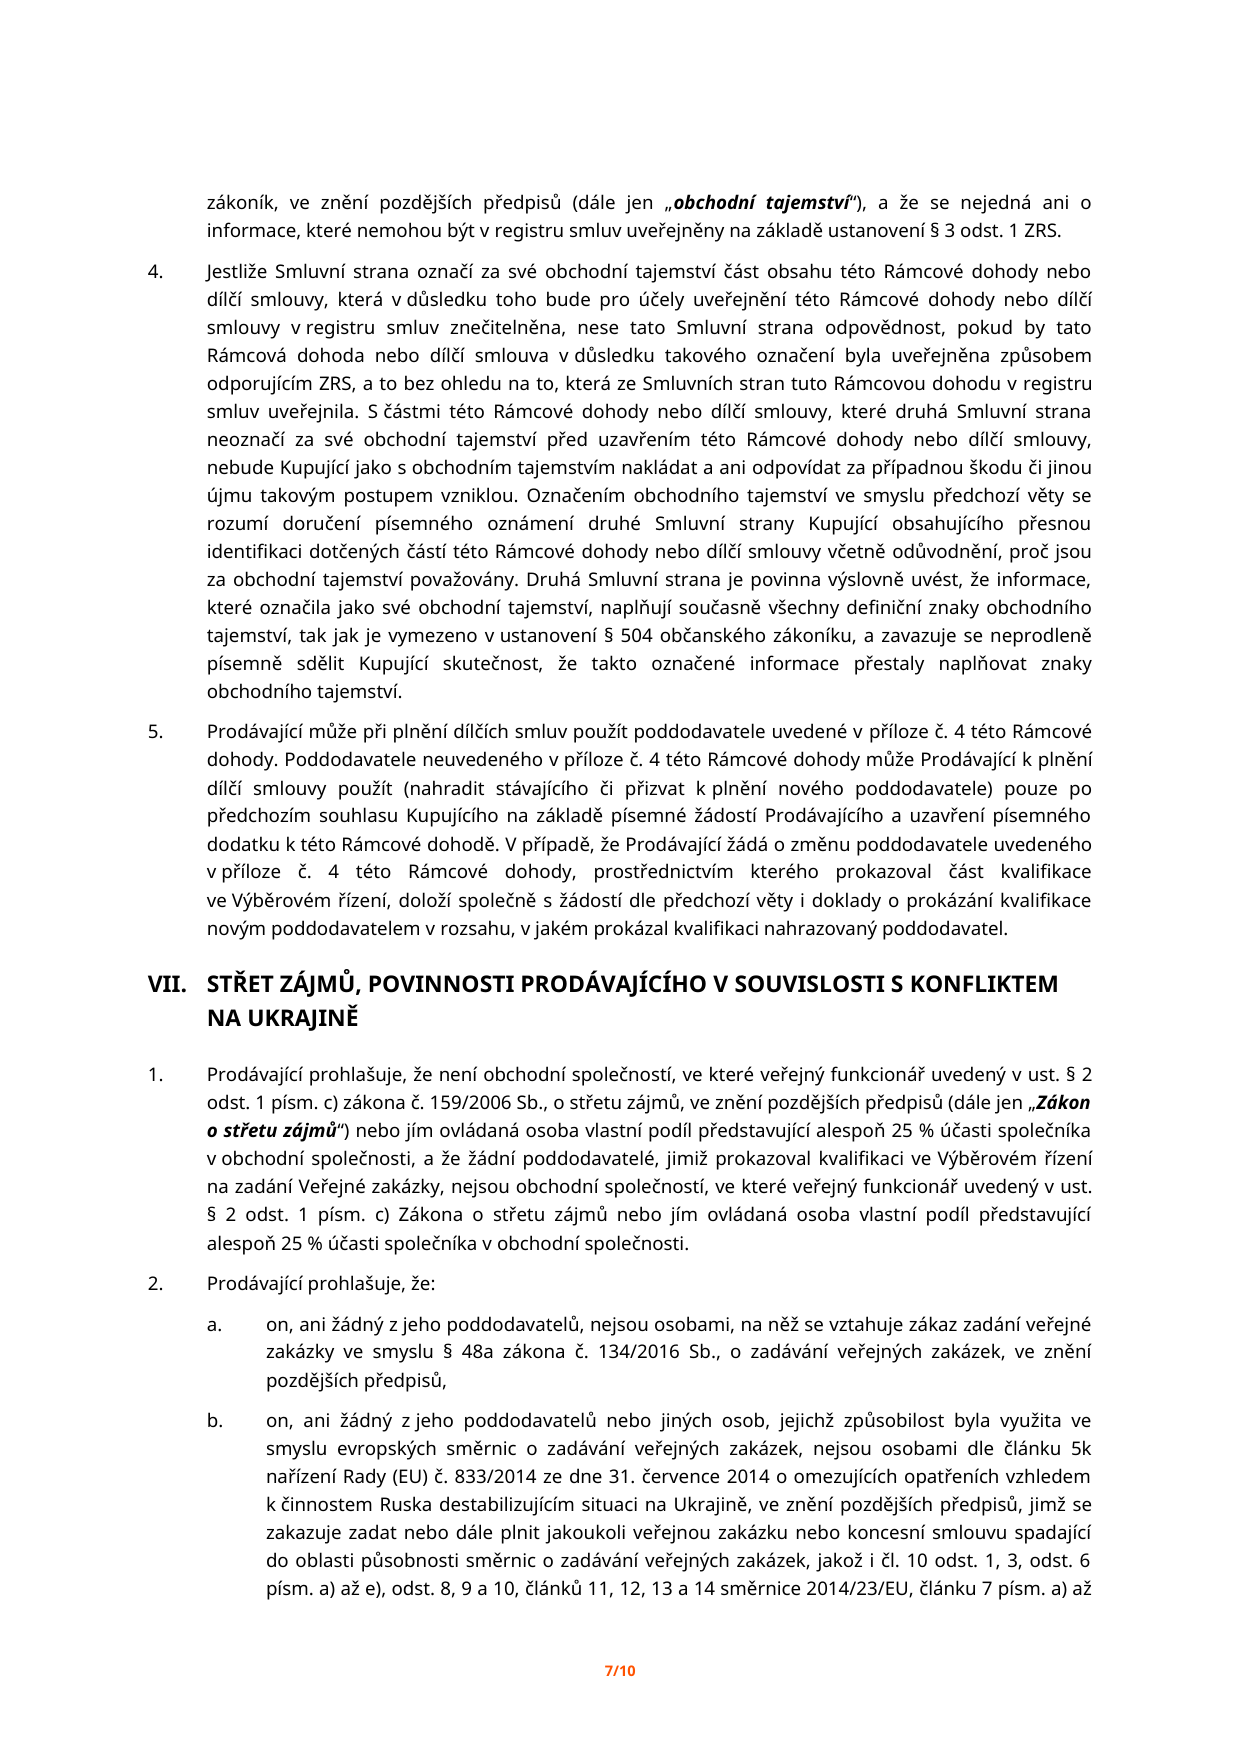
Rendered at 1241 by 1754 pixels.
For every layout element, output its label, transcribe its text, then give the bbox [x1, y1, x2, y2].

text Prodávající může při plnění dílčích smluv použít poddodavatele uvedené v příloze č. 4 této Rámcové dohody. Poddodavatele neuvedeného v příloze č. 4 této Rámcové dohody může Prodávající k plnění dílčí smlouvy použít (nahradit stávajícího či přizvat k plnění nového poddodavatele) pouze po předchozím souhlasu Kupujícího na základě písemné žádostí Prodávajícího a uzavření písemného dodatku k této Rámcové dohodě. V případě, že Prodávající žádá o změnu poddodavatele uvedeného v příloze č. 4 této Rámcové dohody, prostřednictvím kterého prokazoval část kvalifikace ve Výběrovém řízení, doloží společně s žádostí dle předchozí věty i doklady o prokázání kvalifikace novým poddodavatelem v rozsahu, v jakém prokázal kvalifikaci nahrazovaný poddodavatel. [148, 719, 1093, 940]
text Jestliže Smluvní strana označí za své obchodní tajemství část obsahu této Rámcové dohody nebo dílčí smlouvy, která v důsledku toho bude pro účely uveřejnění této Rámcové dohody nebo dílčí smlouvy v registru smluv znečitelněna, nese tato Smluvní strana odpovědnost, pokud by tato Rámcová dohoda nebo dílčí smlouva v důsledku takového označení byla uveřejněna způsobem odporujícím ZRS, a to bez ohledu na to, která ze Smluvních stran tuto Rámcovou dohodu v registru smluv uveřejnila. S částmi této Rámcové dohody nebo dílčí smlouvy, které druhá Smluvní strana neoznačí za své obchodní tajemství před uzavřením této Rámcové dohody nebo dílčí smlouvy, nebude Kupující jako s obchodním tajemstvím nakládat a ani odpovídat za případnou škodu či jinou újmu takovým postupem vzniklou. Označením obchodního tajemství ve smyslu předchozí věty se rozumí doručení písemného oznámení druhé Smluvní strany Kupující obsahujícího přesnou identifikaci dotčených částí této Rámcové dohody nebo dílčí smlouvy včetně odůvodnění, proč jsou za obchodní tajemství považovány. Druhá Smluvní strana je povinna výslovně uvést, že informace, které označila jako své obchodní tajemství, naplňují současně všechny definiční znaky obchodního tajemství, tak jak je vymezeno v ustanovení § 504 občanského zákoníku, a zavazuje se neprodleně písemně sdělit Kupující skutečnost, že takto označené informace přestaly naplňovat znaky obchodního tajemství. [148, 258, 1093, 704]
list Prodávající prohlašuje, že: [148, 1270, 1093, 1296]
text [148, 189, 1093, 243]
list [207, 1407, 1093, 1601]
list Prodávající prohlašuje, že není obchodní společností, ve které veřejný funkcionář uvedený v ust. § 2 odst. 1 písm. c) zákona č. 159/2006 Sb., o střetu zájmů, ve znění pozdějších předpisů (dále jen „Zákon o střetu zájmů“) nebo jím ovládaná osoba vlastní podíl představující alespoň 25 % účasti společníka v obchodní společnosti, a že žádní poddodavatelé, jimiž prokazoval kvalifikaci ve Výběrovém řízení na zadání Veřejné zakázky, nejsou obchodní společností, ve které veřejný funkcionář uvedený v ust. § 2 odst. 1 písm. c) Zákona o střetu zájmů nebo jím ovládaná osoba vlastní podíl představující alespoň 25 % účasti společníka v obchodní společnosti. [148, 1062, 1093, 1255]
list on, ani žádný z jeho poddodavatelů, nejsou osobami, na něž se vztahuje zákaz zadání veřejné zakázky ve smyslu § 48a zákona č. 134/2016 Sb., o zadávání veřejných zakázek, ve znění pozdějších předpisů, [207, 1311, 1093, 1392]
text STŘET ZÁJMŮ, POVINNOSTI PRODÁVAJÍCÍHO V SOUVISLOSTI S KONFLIKTEM NA UKRAJINĚ [148, 968, 1093, 1033]
